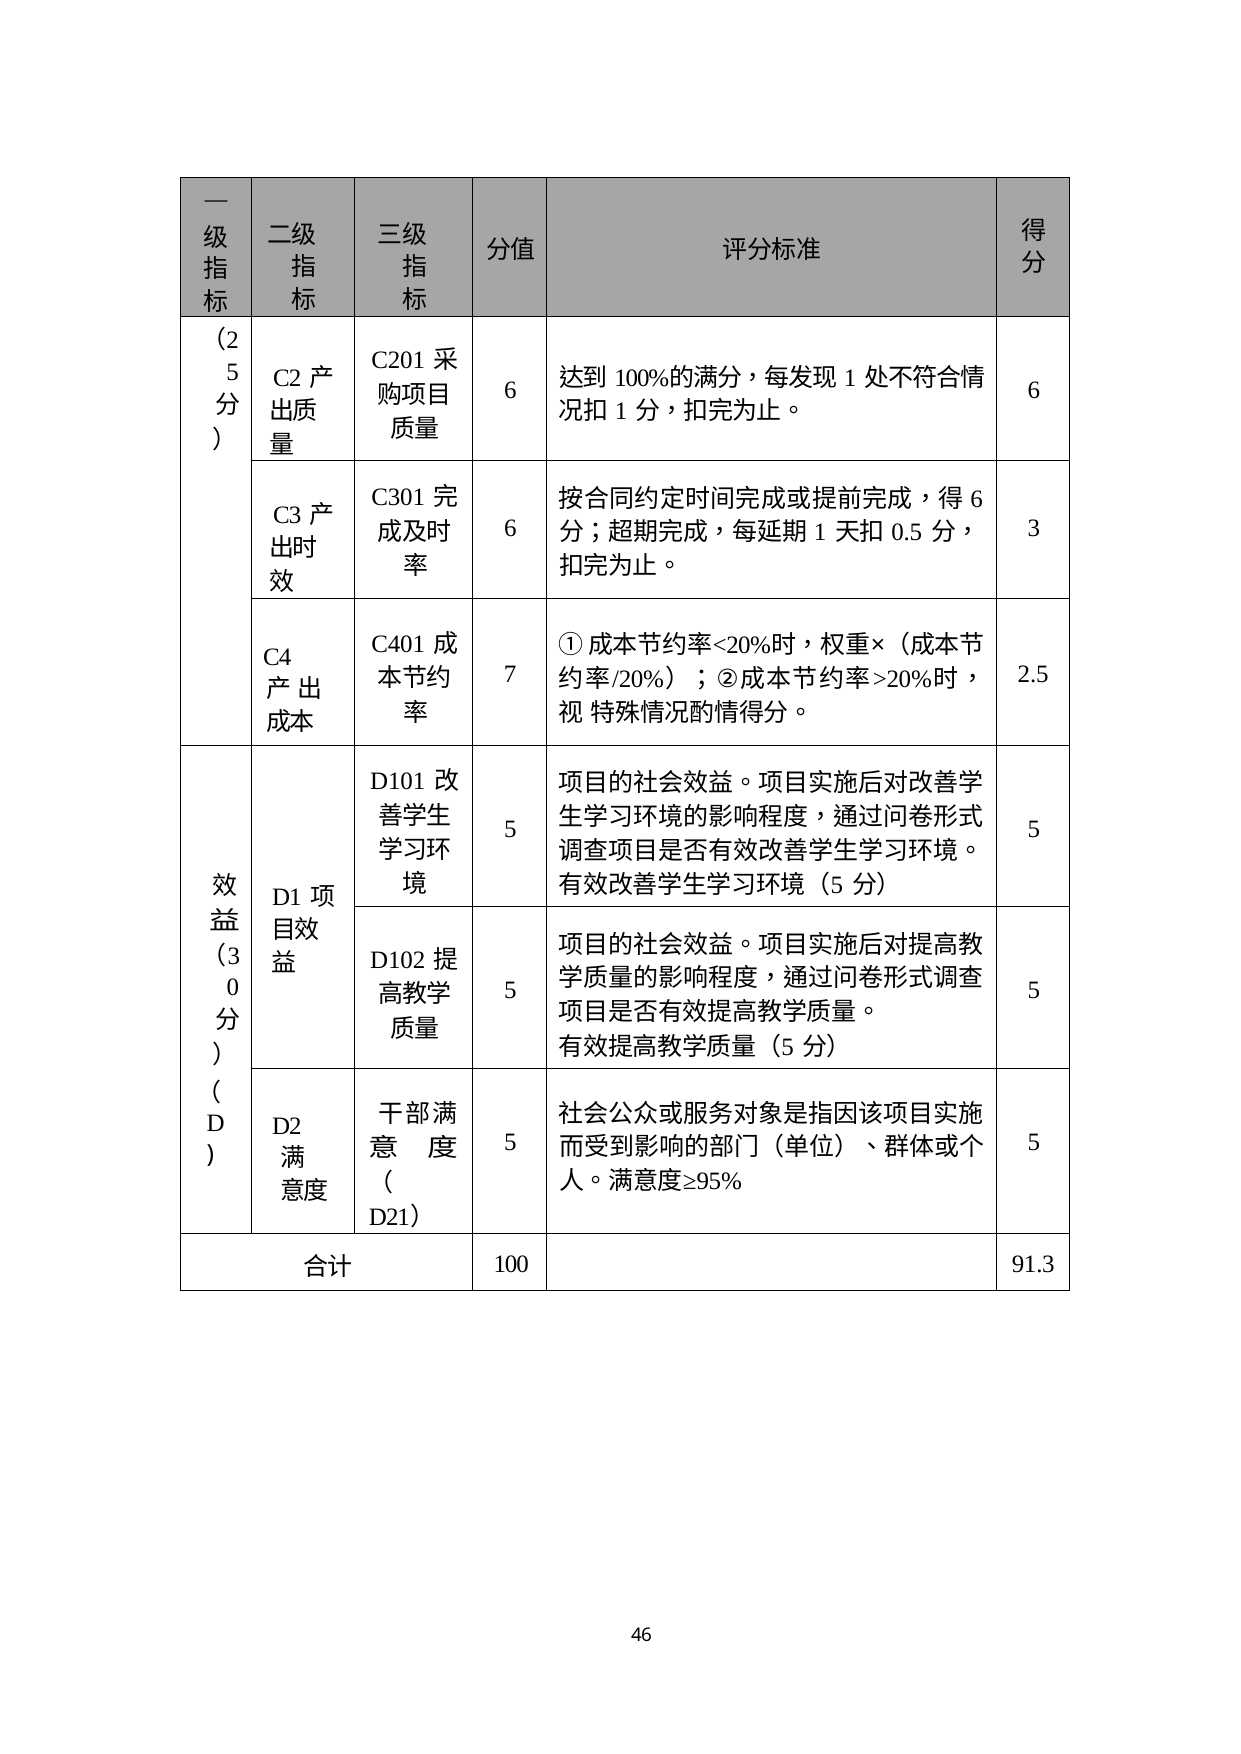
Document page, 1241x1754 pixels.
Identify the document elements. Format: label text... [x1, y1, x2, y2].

table_cell 按合同约定时间完成或提前完成，得 6 分；超期完成，每延期 1 天扣 0.5 分， 扣完为止。 [547, 461, 996, 597]
table_cell 社会公众或服务对象是指因该项目实施 而受到影响的部门（单位）、群体或个 人。满意度≥95% [547, 1069, 996, 1233]
table_header 二级指 标 [252, 178, 354, 316]
table_cell C3 产 出时效 [252, 461, 354, 597]
table_cell C4 产 出成本 [252, 599, 354, 745]
table_cell 项目的社会效益。项目实施后对改善学 生学习环境的影响程度，通过问卷形式 调查项目是否有效改善学生学习环境。 有效改善学生学习环境（5 分） [547, 746, 996, 906]
table_header 一 级 指 标 [181, 178, 251, 316]
table_cell C401 成 本节约 率 [355, 599, 472, 745]
table_cell C301 完 成及时 率 [355, 461, 472, 597]
table_cell D2 满 意度 [252, 1069, 354, 1233]
table_cell 5 [473, 1069, 546, 1233]
table_cell 6 [473, 317, 546, 460]
table_cell 效 益 （3 0 分） （D ) [181, 746, 251, 1233]
table_cell 91.3 [997, 1234, 1069, 1290]
table_cell 6 [997, 317, 1069, 460]
table_cell 合计 [181, 1234, 472, 1290]
table_cell ①成本节约率<20%时，权重×（成本节 约率/20%）；②成本节约率>20%时，视 特殊情况酌情得分。 [547, 599, 996, 745]
table_cell 2.5 [997, 599, 1069, 745]
table_cell （2 5 分） [181, 317, 251, 745]
table_cell D101 改 善学生 学习环 境 [355, 746, 472, 906]
table_cell [547, 1234, 996, 1290]
table_cell 5 [997, 1069, 1069, 1233]
table_cell 项目的社会效益。项目实施后对提高教 学质量的影响程度，通过问卷形式调查 项目是否有效提高教学质量。 有效提高教学质量（5 分） [547, 907, 996, 1068]
table_cell 5 [473, 907, 546, 1068]
table_cell C201 采 购项目 质量 [355, 317, 472, 460]
table_header 评分标准 [547, 178, 996, 316]
table_cell 5 [997, 907, 1069, 1068]
table_cell 6 [473, 461, 546, 597]
table_cell 7 [473, 599, 546, 745]
table_cell 干部满 意度 （D21） [355, 1069, 472, 1233]
table_cell 达到 100%的满分，每发现 1 处不符合情 况扣 1 分，扣完为止。 [547, 317, 996, 460]
table_cell D1 项 目效益 [252, 746, 354, 1068]
table_cell 5 [997, 746, 1069, 906]
table_header 得 分 [997, 178, 1069, 316]
table_cell 5 [473, 746, 546, 906]
table_header 分值 [473, 178, 546, 316]
table_cell 3 [997, 461, 1069, 597]
table_cell D102 提 高教学 质量 [355, 907, 472, 1068]
table_cell 100 [473, 1234, 546, 1290]
table_cell C2 产 出质量 [252, 317, 354, 460]
table_header 三级指 标 [355, 178, 472, 316]
